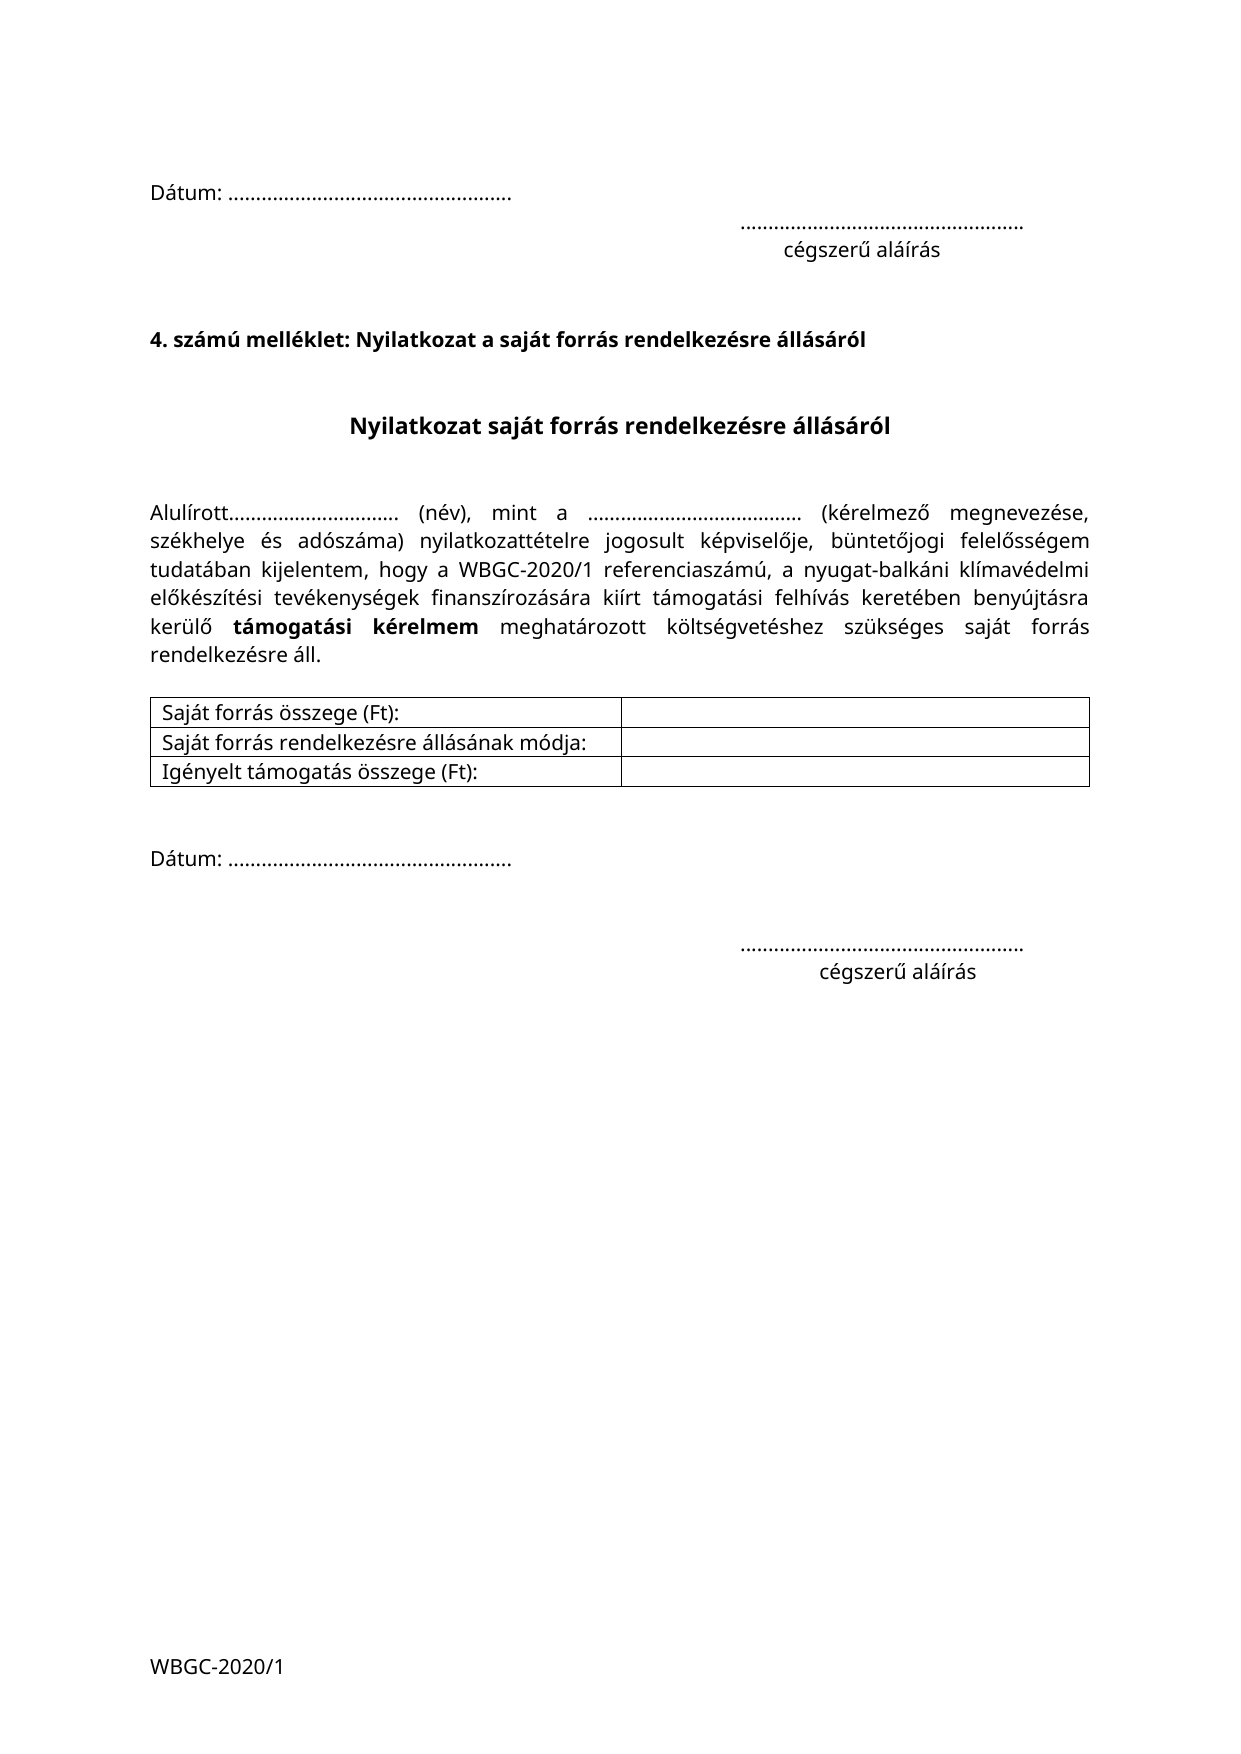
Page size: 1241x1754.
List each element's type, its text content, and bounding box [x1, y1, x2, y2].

text ................................................... [666, 929, 1090, 957]
table_cell [622, 757, 1089, 786]
text cégszerű aláírás [666, 235, 1090, 264]
text Dátum: ................................................... [150, 178, 1090, 207]
text Nyilatkozat saját forrás rendelkezésre állásáról [150, 410, 1090, 441]
text ................................................... [666, 207, 1090, 235]
table_header [622, 698, 1089, 727]
table_cell Igényelt támogatás összege (Ft): [151, 757, 621, 786]
text Dátum: ................................................... [150, 844, 1090, 872]
table_cell [622, 728, 1089, 756]
table_header Saját forrás összege (Ft): [151, 698, 621, 727]
table_cell Saját forrás rendelkezésre állásának módja: [151, 728, 621, 756]
text cégszerű aláírás [740, 957, 1090, 986]
subtitle 4. számú melléklet: Nyilatkozat a saját forrás rendelkezésre állásáról [150, 325, 1090, 353]
text Alulírott……………………..….. (név), mint a ……….…………..…………… (kérelmező megnevezése, székhelye és adószáma) nyilatkozattételre jogosult képviselője, büntetőjogi felelősségem tudatában kijelentem, hogy a WBGC-2020/1 referenciaszámú, a nyugat-balkáni klímavédelmi előkészítési tevékenységek finanszírozására kiírt támogatási felhívás keretében benyújtásra kerülő támogatási kérelmem meghatározott költségvetéshez szükséges saját forrás rendelkezésre áll. [150, 498, 1090, 669]
